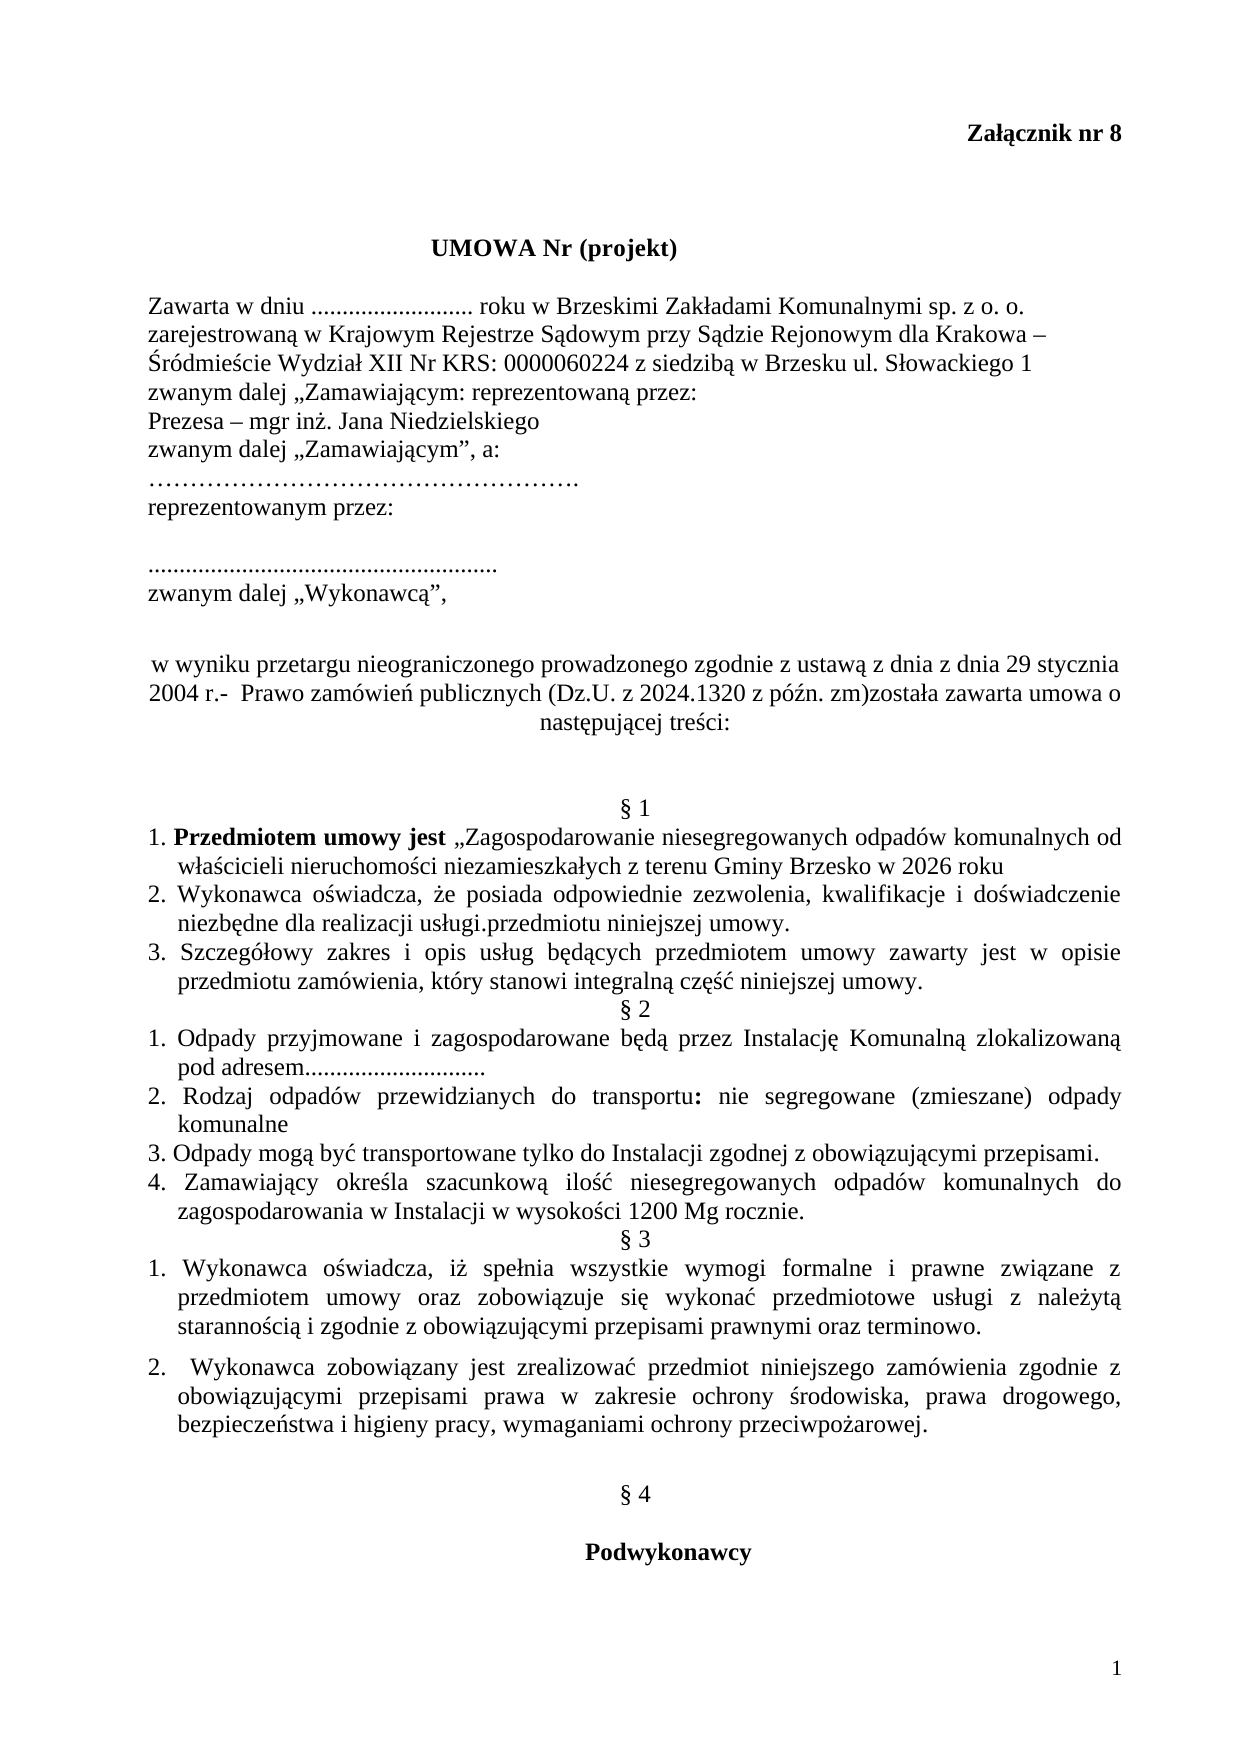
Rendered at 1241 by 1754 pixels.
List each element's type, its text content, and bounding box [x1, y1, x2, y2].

text Zawarta w dniu .......................... roku w Brzeskimi Zakładami Komunalnymi sp. z o. o. zarejestrowaną w Krajowym Rejestrze Sądowym przy Sądzie Rejonowym dla Krakowa – Śródmieście Wydział XII Nr KRS: 0000060224 z siedzibą w Brzesku ul. Słowackiego 1 zwanym dalej „Zamawiającym: reprezentowaną przez: [148, 291, 1122, 406]
text § 2 [148, 994, 1122, 1023]
text 2. Rodzaj odpadów przewidzianych do transportu: nie segregowane (zmieszane) odpady komunalne [148, 1081, 1122, 1138]
text 4. Zamawiający określa szacunkową ilość niesegregowanych odpadów komunalnych do zagospodarowania w Instalacji w wysokości 1200 Mg rocznie. [148, 1167, 1122, 1224]
text § 3 [148, 1224, 1122, 1253]
text ……………………………………………. [148, 463, 1122, 492]
text zwanym dalej „Wykonawcą”, [148, 578, 1122, 607]
text 1. Wykonawca oświadcza, iż spełnia wszystkie wymogi formalne i prawne związane z przedmiotem umowy oraz zobowiązuje się wykonać przedmiotowe usługi z należytą starannością i zgodnie z obowiązującymi przepisami prawnymi oraz terminowo. [148, 1253, 1122, 1339]
text w wyniku przetargu nieograniczonego prowadzonego zgodnie z ustawą z dnia z dnia 29 stycznia 2004 r.- Prawo zamówień publicznych (Dz.U. z 2024.1320 z późn. zm)została zawarta umowa o następującej treści: [148, 649, 1122, 736]
text Załącznik nr 8 [148, 118, 1122, 147]
text Prezesa – mgr inż. Jana Niedzielskiego [148, 406, 1122, 434]
text § 4 [148, 1479, 1122, 1508]
text Podwykonawcy [148, 1537, 1122, 1566]
text 3. Odpady mogą być transportowane tylko do Instalacji zgodnej z obowiązującymi przepisami. [148, 1138, 1122, 1167]
text UMOWA Nr (projekt) [148, 233, 954, 262]
text 1. Odpady przyjmowane i zagospodarowane będą przez Instalację Komunalną zlokalizowaną pod adresem............................. [148, 1023, 1122, 1081]
text 2. Wykonawca oświadcza, że posiada odpowiednie zezwolenia, kwalifikacje i doświadczenie niezbędne dla realizacji usługi.przedmiotu niniejszej umowy. [148, 879, 1122, 937]
text 1. Przedmiotem umowy jest „Zagospodarowanie niesegregowanych odpadów komunalnych od właścicieli nieruchomości niezamieszkałych z terenu Gminy Brzesko w 2026 roku [148, 822, 1122, 879]
text zwanym dalej „Zamawiającym”, a: [148, 434, 1122, 463]
text 3. Szczegółowy zakres i opis usług będących przedmiotem umowy zawarty jest w opisie przedmiotu zamówienia, który stanowi integralną część niniejszej umowy. [148, 937, 1122, 994]
text § 1 [148, 793, 1122, 822]
text 2. Wykonawca zobowiązany jest zrealizować przedmiot niniejszego zamówienia zgodnie z obowiązującymi przepisami prawa w zakresie ochrony środowiska, prawa drogowego, bezpieczeństwa i higieny pracy, wymaganiami ochrony przeciwpożarowej. [148, 1352, 1122, 1438]
text ........................................................ [148, 549, 1122, 578]
text reprezentowanym przez: [148, 492, 1122, 521]
